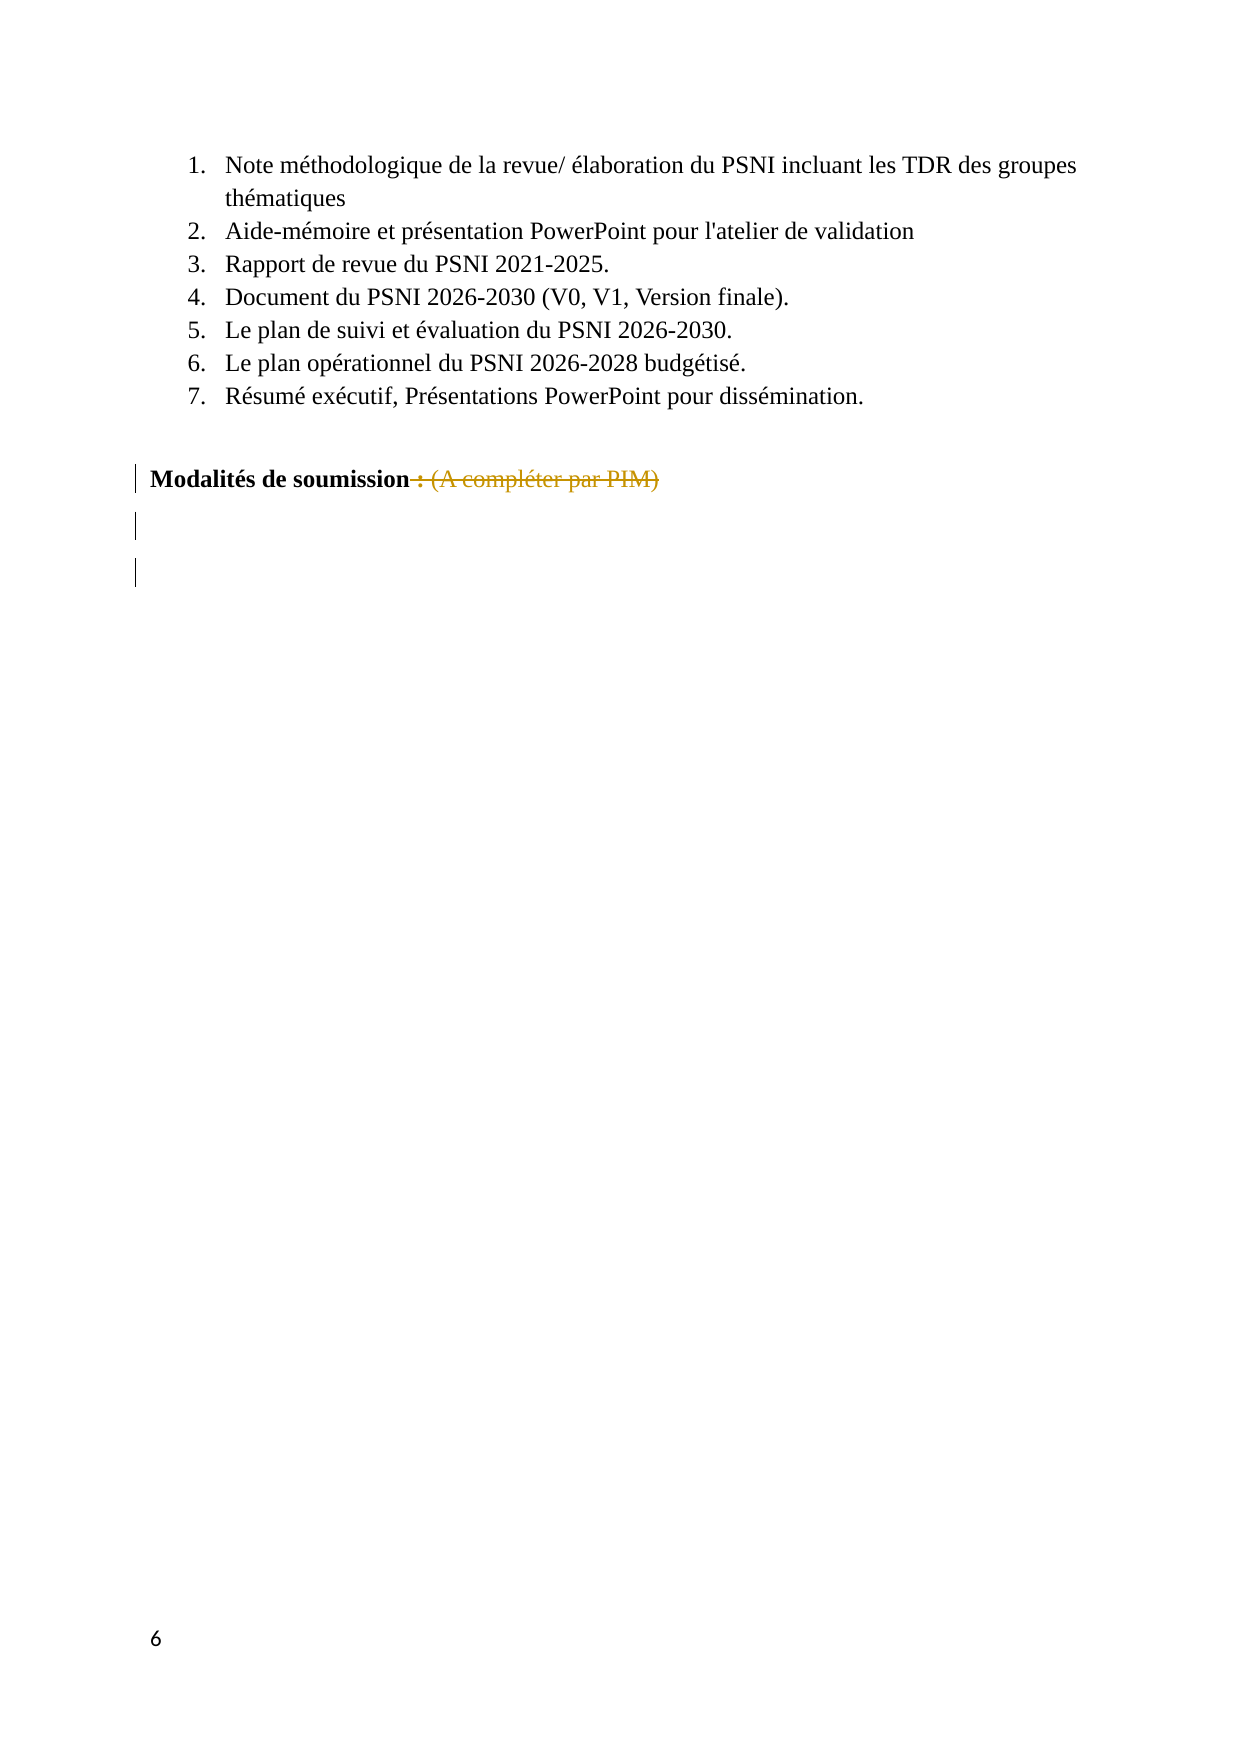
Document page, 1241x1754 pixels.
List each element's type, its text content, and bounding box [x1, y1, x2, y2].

list Rapport de revue du PSNI 2021-2025. [187, 249, 1090, 278]
list Résumé exécutif, Présentations PowerPoint pour dissémination. [187, 381, 1090, 410]
list Aide-mémoire et présentation PowerPoint pour l'atelier de validation [187, 216, 1090, 245]
list Le plan opérationnel du PSNI 2026-2028 budgétisé. [187, 348, 1090, 377]
list Le plan de suivi et évaluation du PSNI 2026-2030. [187, 315, 1090, 344]
list Document du PSNI 2026-2030 (V0, V1, Version finale). [187, 282, 1090, 311]
list Note méthodologique de la revue/ élaboration du PSNI incluant les TDR des groupes thématiques [187, 150, 1090, 212]
